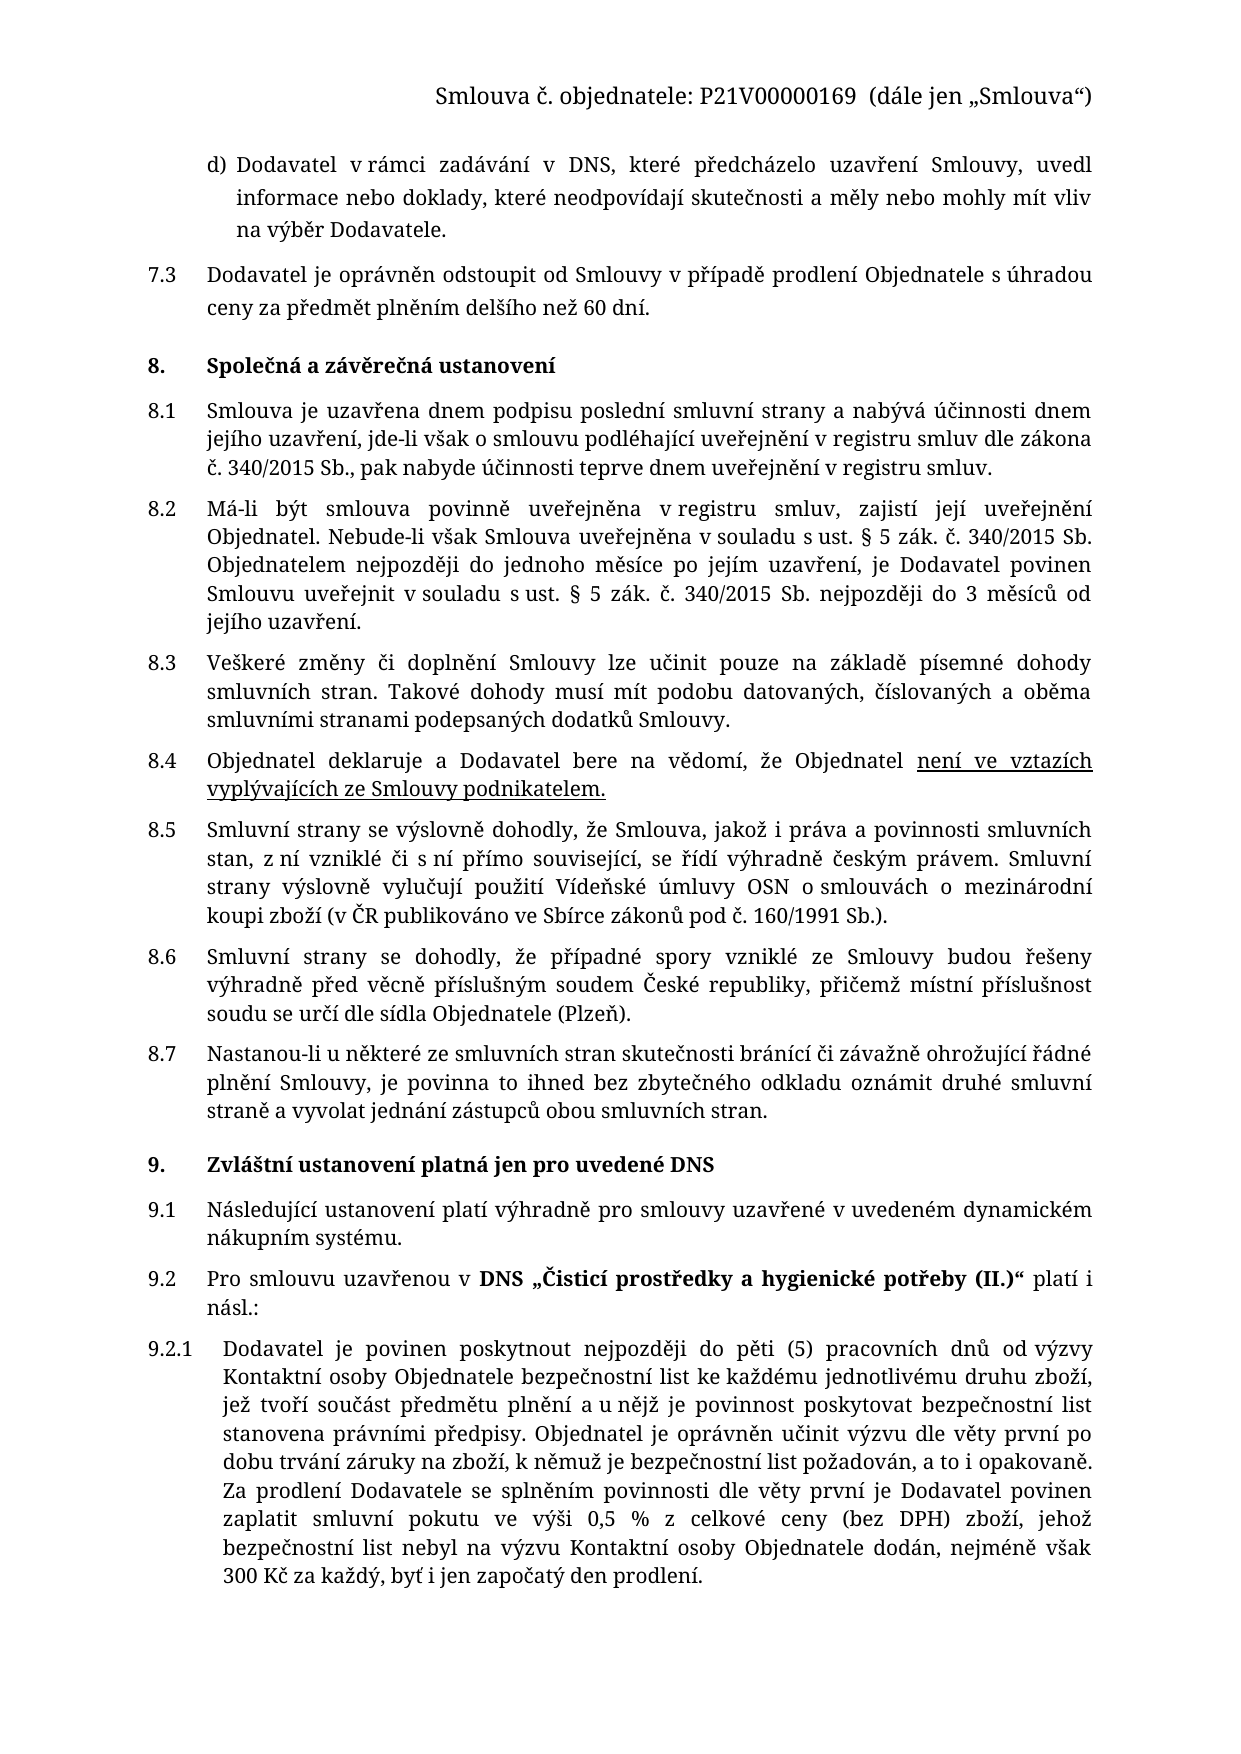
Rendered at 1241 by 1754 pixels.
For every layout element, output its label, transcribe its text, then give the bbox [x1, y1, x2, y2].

list Veškeré změny či doplnění Smlouvy lze učinit pouze na základě písemné dohody smluvních stran. Takové dohody musí mít podobu datovaných, číslovaných a oběma smluvními stranami podepsaných dodatků Smlouvy. [148, 648, 1093, 734]
list Dodavatel je povinen poskytnout nejpozději do pěti (5) pracovních dnů od výzvy Kontaktní osoby Objednatele bezpečnostní list ke každému jednotlivému druhu zboží, jež tvoří součást předmětu plnění a u nějž je povinnost poskytovat bezpečnostní list stanovena právními předpisy. Objednatel je oprávněn učinit výzvu dle věty první po dobu trvání záruky na zboží, k němuž je bezpečnostní list požadován, a to i opakovaně. Za prodlení Dodavatele se splněním povinnosti dle věty první je Dodavatel povinen zaplatit smluvní pokutu ve výši 0,5 % z celkové ceny (bez DPH) zboží, jehož bezpečnostní list nebyl na výzvu Kontaktní osoby Objednatele dodán, nejméně však 300 Kč za každý, byť i jen započatý den prodlení. [148, 1334, 1093, 1590]
list Následující ustanovení platí výhradně pro smlouvy uzavřené v uvedeném dynamickém nákupním systému. [148, 1195, 1093, 1252]
list Společná a závěrečná ustanovení [148, 351, 1093, 379]
list Má-li být smlouva povinně uveřejněna v registru smluv, zajistí její uveřejnění Objednatel. Nebude-li však Smlouva uveřejněna v souladu s ust. § 5 zák. č. 340/2015 Sb. Objednatelem nejpozději do jednoho měsíce po jejím uzavření, je Dodavatel povinen Smlouvu uveřejnit v souladu s ust. § 5 zák. č. 340/2015 Sb. nejpozději do 3 měsíců od jejího uzavření. [148, 494, 1093, 636]
list Dodavatel je oprávněn odstoupit od Smlouvy v případě prodlení Objednatele s úhradou ceny za předmět plněním delšího než 60 dní. [148, 261, 1093, 322]
list Nastanou-li u některé ze smluvních stran skutečnosti bránící či závažně ohrožující řádné plnění Smlouvy, je povinna to ihned bez zbytečného odkladu oznámit druhé smluvní straně a vyvolat jednání zástupců obou smluvních stran. [148, 1039, 1093, 1125]
list Pro smlouvu uzavřenou v DNS „Čisticí prostředky a hygienické potřeby (II.)“ platí i násl.: [148, 1264, 1093, 1321]
list Objednatel deklaruje a Dodavatel bere na vědomí, že Objednatel není ve vztazích vyplývajících ze Smlouvy podnikatelem. [148, 746, 1093, 803]
list Zvláštní ustanovení platná jen pro uvedené DNS [148, 1150, 1093, 1178]
list Smluvní strany se dohodly, že případné spory vzniklé ze Smlouvy budou řešeny výhradně před věcně příslušným soudem České republiky, přičemž místní příslušnost soudu se určí dle sídla Objednatele (Plzeň). [148, 942, 1093, 1027]
list Dodavatel v rámci zadávání v DNS, které předcházelo uzavření Smlouvy, uvedl informace nebo doklady, které neodpovídají skutečnosti a měly nebo mohly mít vliv na výběr Dodavatele. [207, 150, 1093, 244]
list Smluvní strany se výslovně dohodly, že Smlouva, jakož i práva a povinnosti smluvních stan, z ní vzniklé či s ní přímo související, se řídí výhradně českým právem. Smluvní strany výslovně vylučují použití Vídeňské úmluvy OSN o smlouvách o mezinárodní koupi zboží (v ČR publikováno ve Sbírce zákonů pod č. 160/1991 Sb.). [148, 816, 1093, 929]
list Smlouva je uzavřena dnem podpisu poslední smluvní strany a nabývá účinnosti dnem jejího uzavření, jde-li však o smlouvu podléhající uveřejnění v registru smluv dle zákona č. 340/2015 Sb., pak nabyde účinnosti teprve dnem uveřejnění v registru smluv. [148, 396, 1093, 481]
